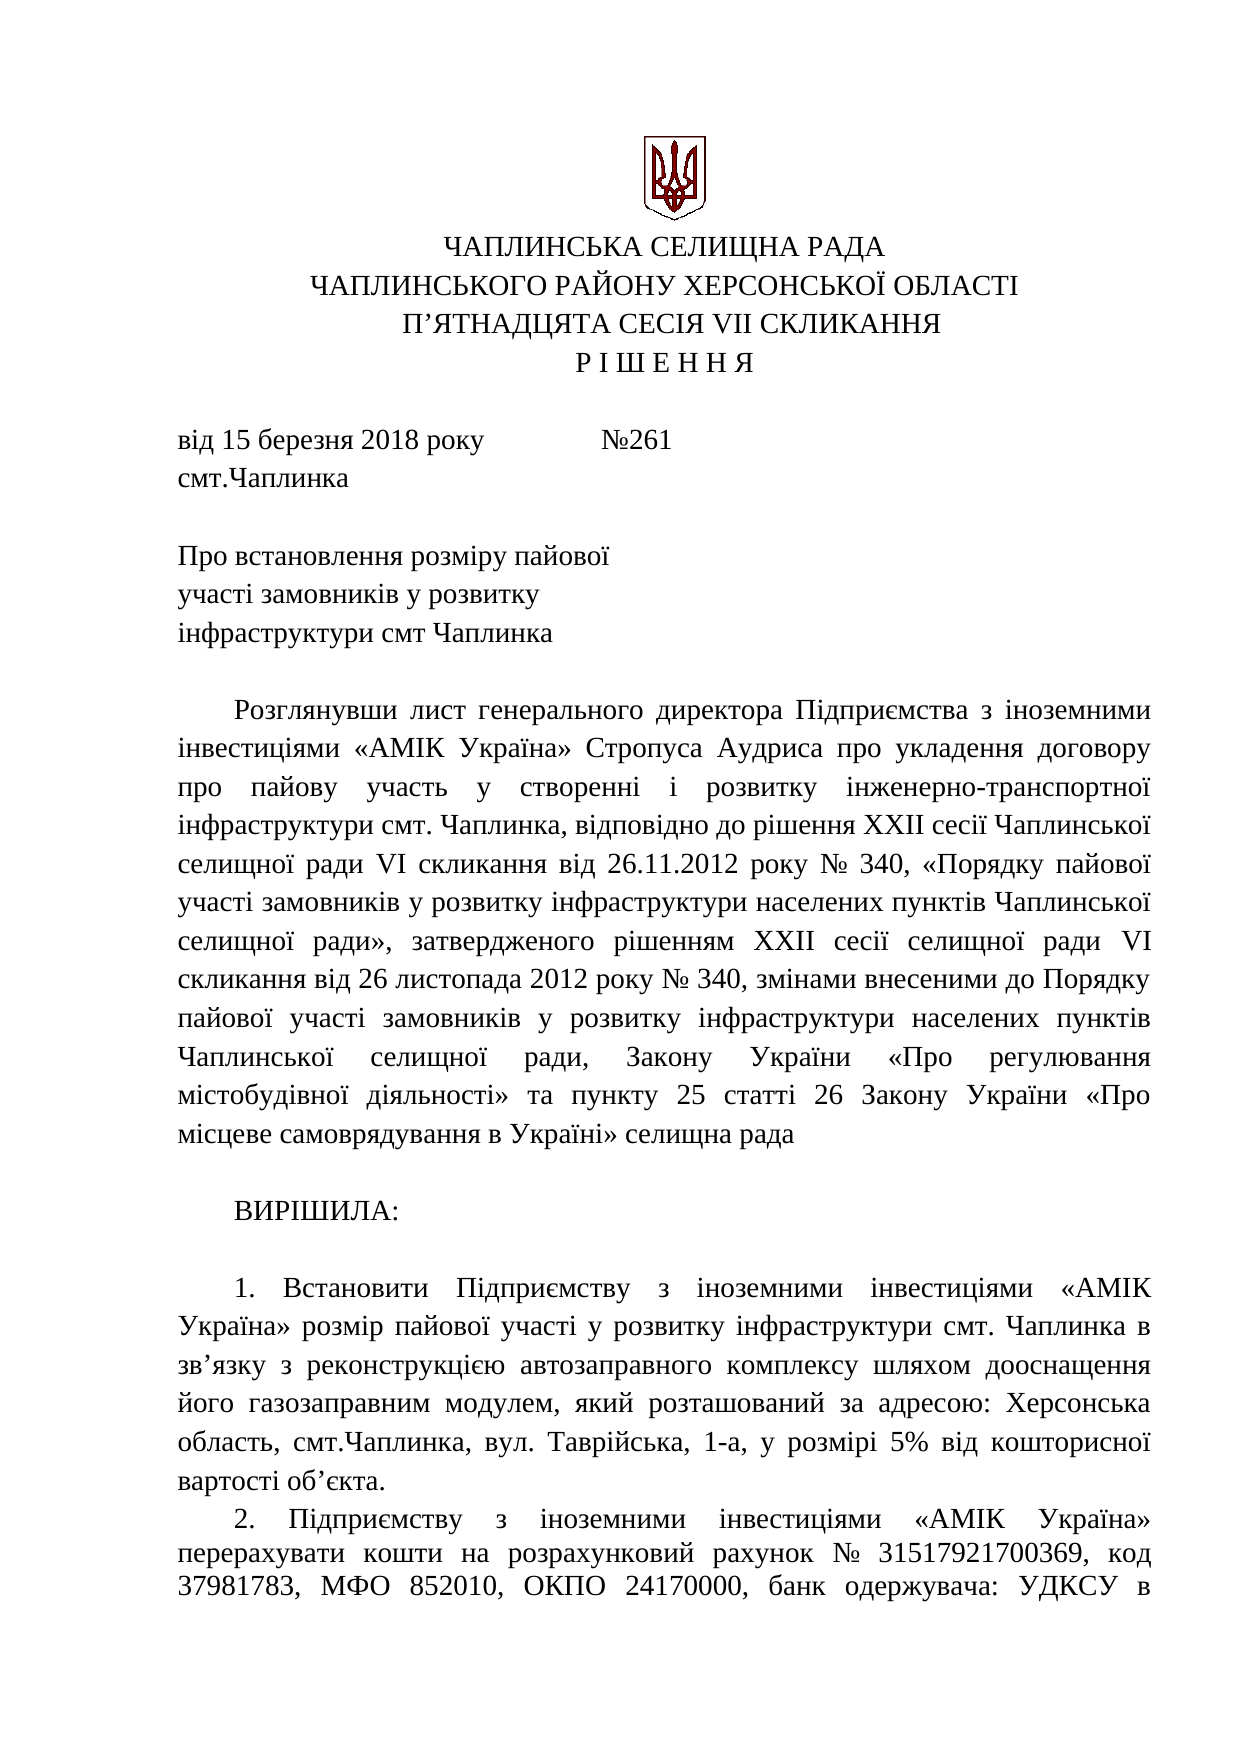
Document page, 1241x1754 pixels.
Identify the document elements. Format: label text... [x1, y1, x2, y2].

text Про встановлення розміру пайової [177, 538, 1152, 571]
text участі замовників у розвитку [177, 576, 1152, 610]
text П’ЯТНАДЦЯТА СЕСІЯ VІІ СКЛИКАННЯ [177, 306, 1152, 340]
text ВИРІШИЛА: [177, 1193, 1152, 1226]
picture [637, 130, 712, 225]
text смт.Чаплинка [177, 461, 1240, 494]
text інфраструктури смт Чаплинка [177, 615, 1152, 648]
text 1. Встановити Підприємству з іноземними інвестиціями «АМІК Україна» розмір пайової участі у розвитку інфраструктури смт. Чаплинка в зв’язку з реконструкцією автозаправного комплексу шляхом дооснащення його газозаправним модулем, який розташований за адресою: Херсонська область, смт.Чаплинка, вул. Таврійська, 1-а, у розмірі 5% від кошторисної вартості об’єкта. [177, 1270, 1152, 1496]
text ЧАПЛИНСЬКОГО РАЙОНУ ХЕРСОНСЬКОЇ ОБЛАСТІ [177, 268, 1152, 301]
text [177, 1501, 1152, 1602]
text Р І Ш Е Н Н Я [177, 345, 1152, 378]
text Розглянувши лист генерального директора Підприємства з іноземними інвестиціями «АМІК Україна» Стропуса Аудриса про укладення договору про пайову участь у створенні і розвитку інженерно-транспортної інфраструктури смт. Чаплинка, відповідно до рішення ХХІІ сесії Чаплинської селищної ради VI скликання від 26.11.2012 року № 340, «Порядку пайової участі замовників у розвитку інфраструктури населених пунктів Чаплинської селищної ради», затвердженого рішенням ХХІІ сесії селищної ради VI скликання від 26 листопада 2012 року № 340, змінами внесеними до Порядку пайової участі замовників у розвитку інфраструктури населених пунктів Чаплинської селищної ради, Закону України «Про регулювання містобудівної діяльності» та пункту 25 статті 26 Закону України «Про місцеве самоврядування в Україні» селищна рада [177, 692, 1152, 1149]
text ЧАПЛИНСЬКА СЕЛИЩНА РАДА [177, 118, 1152, 263]
text від 15 березня 2018 року №261 [177, 422, 1240, 456]
